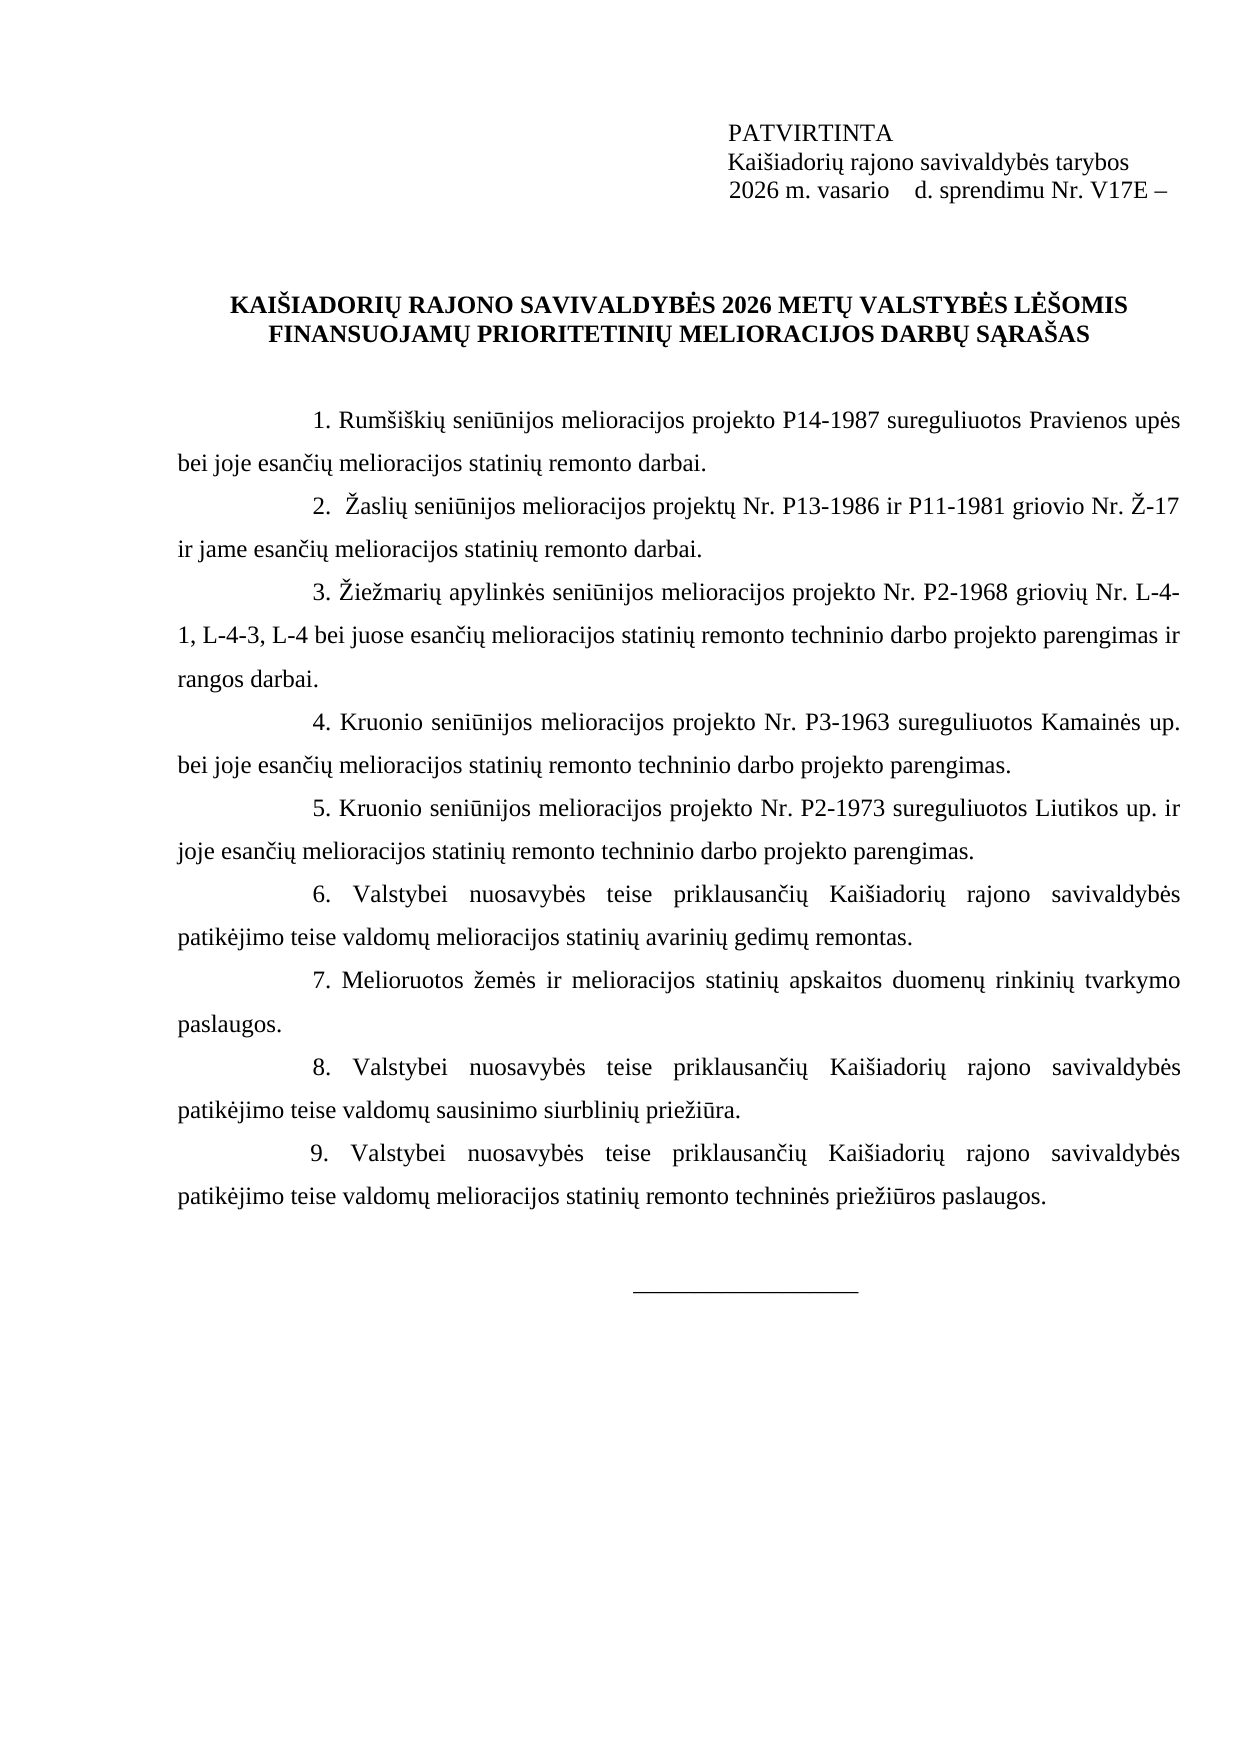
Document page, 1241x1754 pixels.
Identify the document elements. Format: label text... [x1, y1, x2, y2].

text 1. Rumšiškių seniūnijos melioracijos projekto P14-1987 sureguliuotos Pravienos upės bei joje esančių melioracijos statinių remonto darbai. [177, 405, 1181, 477]
text 6. Valstybei nuosavybės teise priklausančių Kaišiadorių rajono savivaldybės patikėjimo teise valdomų melioracijos statinių avarinių gedimų remontas. [177, 879, 1181, 951]
text KAIŠIADORIŲ RAJONO SAVIVALDYBĖS 2026 METŲ VALSTYBĖS LĖŠOMIS FINANSUOJAMŲ PRIORITETINIŲ MELIORACIJOS DARBŲ SĄRAŠAS [177, 290, 1181, 347]
text 2026 m. vasario d. sprendimu Nr. V17E – [177, 176, 1181, 204]
text 5. Kruonio seniūnijos melioracijos projekto Nr. P2-1973 sureguliuotos Liutikos up. ir joje esančių melioracijos statinių remonto techninio darbo projekto parengimas. [177, 793, 1181, 865]
text 8. Valstybei nuosavybės teise priklausančių Kaišiadorių rajono savivaldybės patikėjimo teise valdomų sausinimo siurblinių priežiūra. [177, 1052, 1181, 1124]
text __________________ [177, 1267, 1181, 1296]
text 7. Melioruotos žemės ir melioracijos statinių apskaitos duomenų rinkinių tvarkymo paslaugos. [177, 966, 1181, 1037]
text 9. Valstybei nuosavybės teise priklausančių Kaišiadorių rajono savivaldybės patikėjimo teise valdomų melioracijos statinių remonto techninės priežiūros paslaugos. [177, 1138, 1181, 1210]
text PATVIRTINTA [177, 118, 1181, 147]
text 2. Žaslių seniūnijos melioracijos projektų Nr. P13-1986 ir P11-1981 griovio Nr. Ž-17 ir jame esančių melioracijos statinių remonto darbai. [177, 491, 1181, 563]
text 4. Kruonio seniūnijos melioracijos projekto Nr. P3-1963 sureguliuotos Kamainės up. bei joje esančių melioracijos statinių remonto techninio darbo projekto parengimas. [177, 707, 1181, 779]
text 3. Žiežmarių apylinkės seniūnijos melioracijos projekto Nr. P2-1968 griovių Nr. L-4-1, L-4-3, L-4 bei juose esančių melioracijos statinių remonto techninio darbo projekto parengimas ir rangos darbai. [177, 577, 1181, 692]
text Kaišiadorių rajono savivaldybės tarybos [177, 147, 1181, 176]
